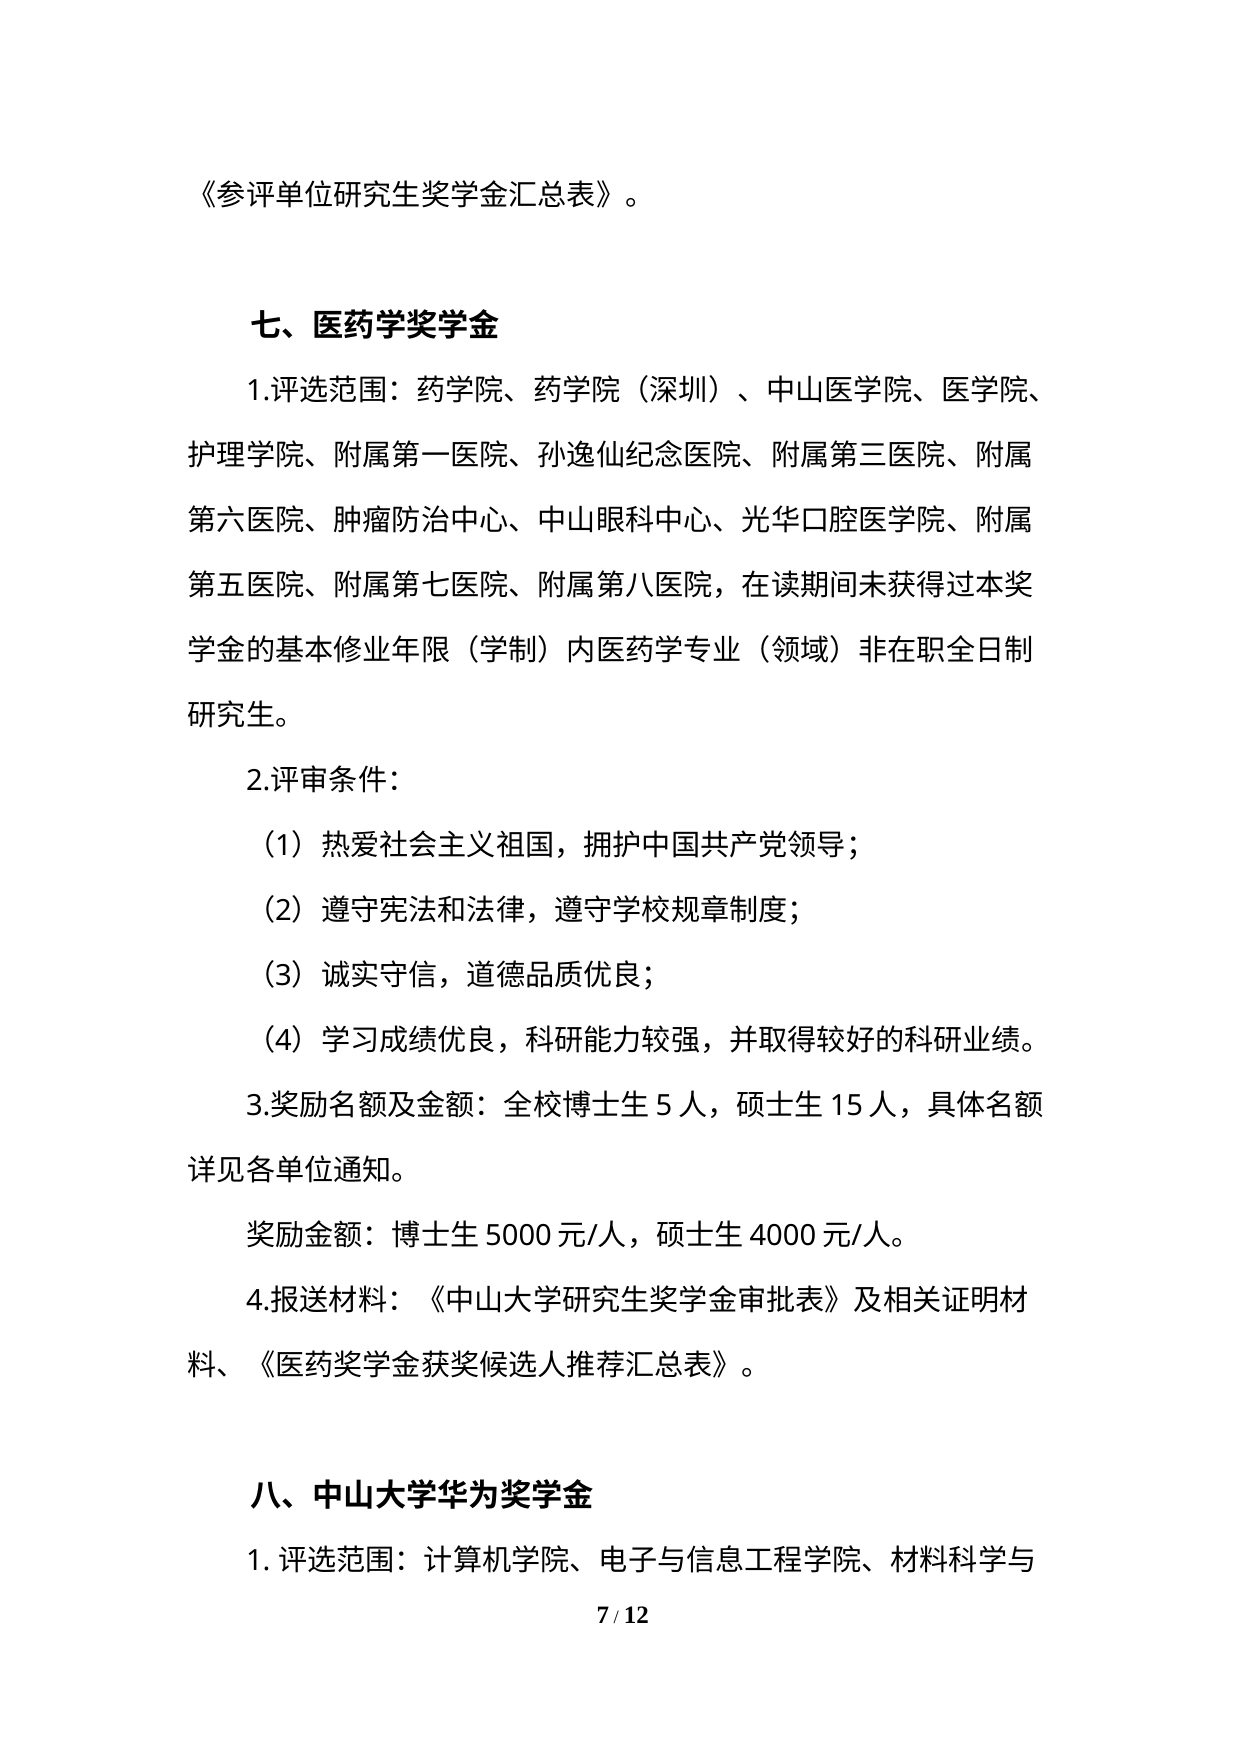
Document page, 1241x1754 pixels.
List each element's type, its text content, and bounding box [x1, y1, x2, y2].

text 4.报送材料：《中山大学研究生奖学金审批表》及相关证明材料、《医药奖学金获奖候选人推荐汇总表》。 [187, 1265, 1053, 1395]
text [187, 1525, 1053, 1590]
text 2.评审条件： [187, 745, 1053, 810]
text （2）遵守宪法和法律，遵守学校规章制度； [187, 875, 1053, 940]
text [187, 160, 1053, 225]
text 奖励金额：博士生5000元/人，硕士生4000元/人。 [187, 1200, 1053, 1265]
text 八、中山大学华为奖学金 [187, 1460, 1053, 1525]
text （4）学习成绩优良，科研能力较强，并取得较好的科研业绩。 [187, 1005, 1053, 1070]
text 七、医药学奖学金 [187, 290, 1053, 355]
text 3.奖励名额及金额：全校博士生5人，硕士生15人，具体名额详见各单位通知。 [187, 1070, 1053, 1200]
text （3）诚实守信，道德品质优良； [187, 940, 1053, 1005]
text （1）热爱社会主义祖国，拥护中国共产党领导； [187, 810, 1053, 875]
text 1.评选范围：药学院、药学院（深圳）、中山医学院、医学院、护理学院、附属第一医院、孙逸仙纪念医院、附属第三医院、附属第六医院、肿瘤防治中心、中山眼科中心、光华口腔医学院、附属第五医院、附属第七医院、附属第八医院，在读期间未获得过本奖学金的基本修业年限（学制）内医药学专业（领域）非在职全日制研究生。 [187, 355, 1053, 745]
